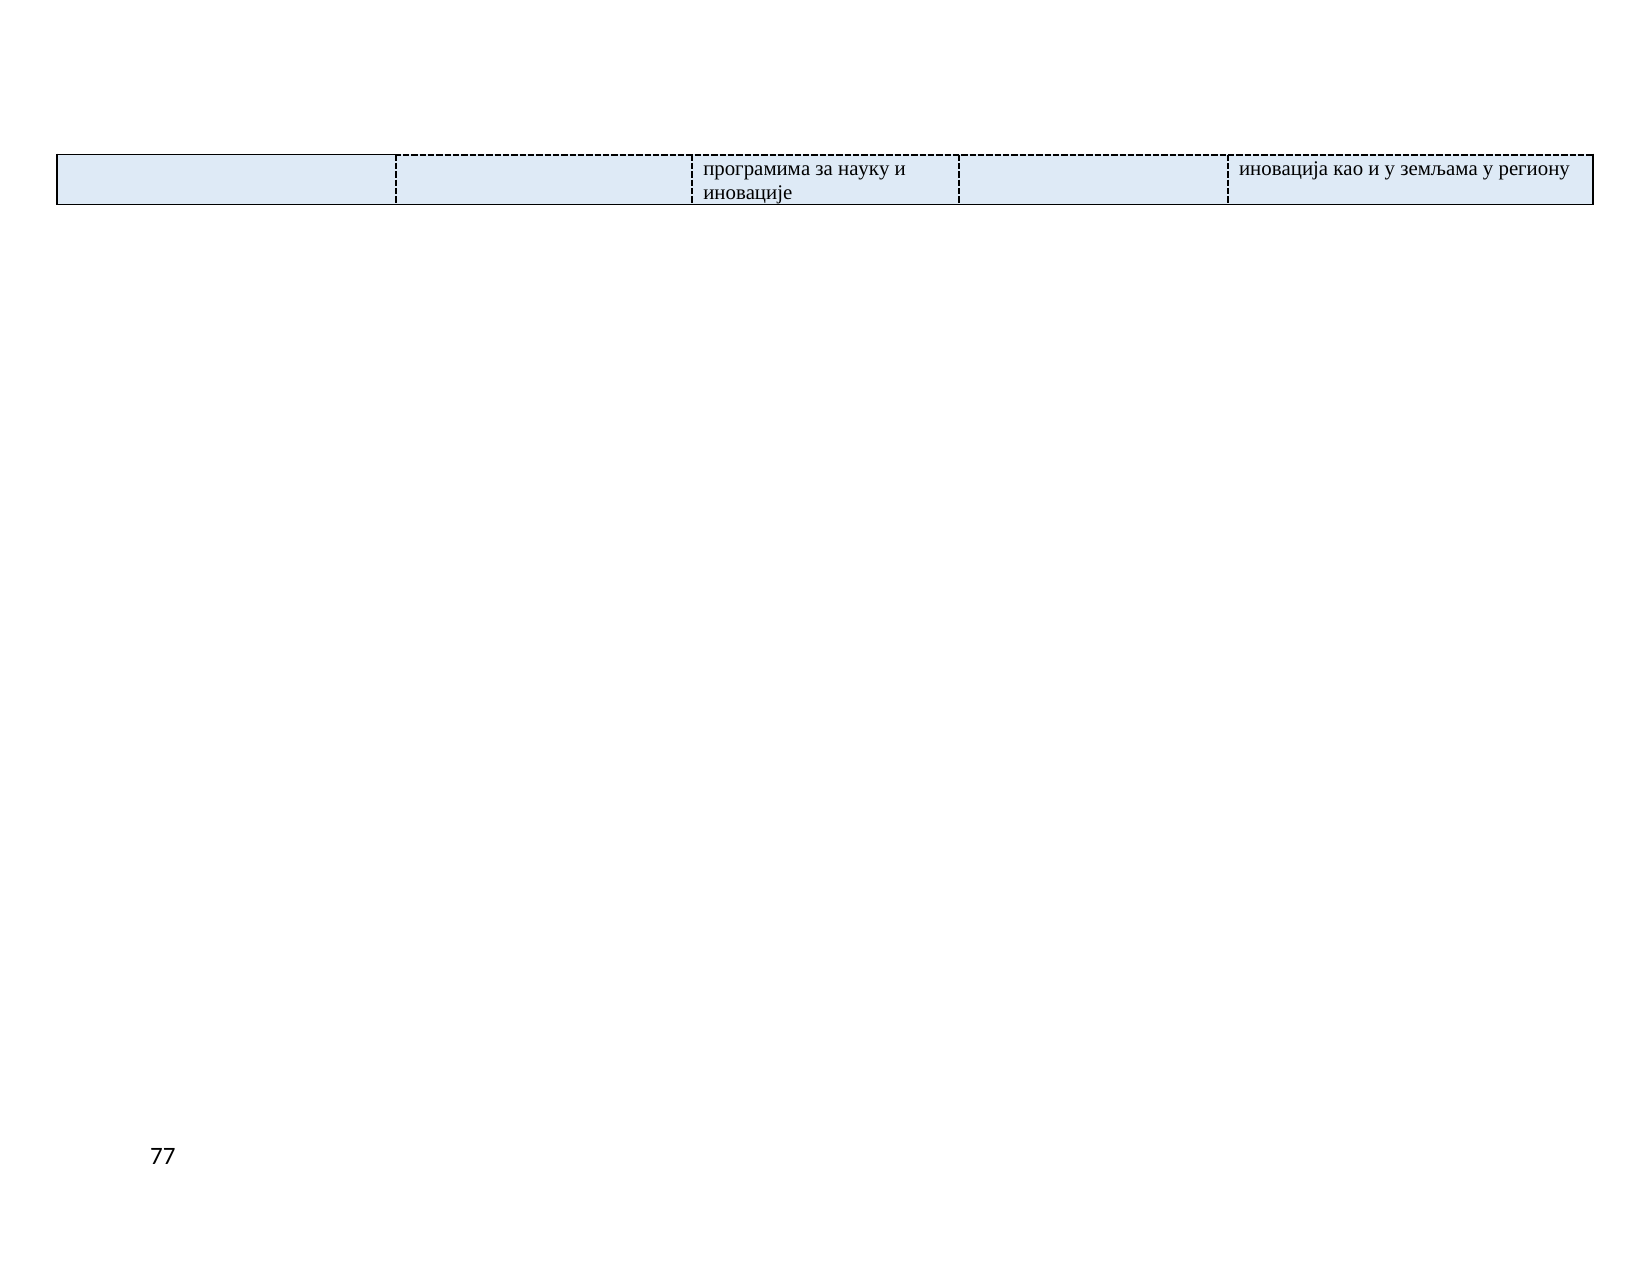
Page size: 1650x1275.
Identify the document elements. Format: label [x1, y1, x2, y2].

table_cell [1228, 154, 1592, 204]
table_cell [692, 154, 959, 204]
